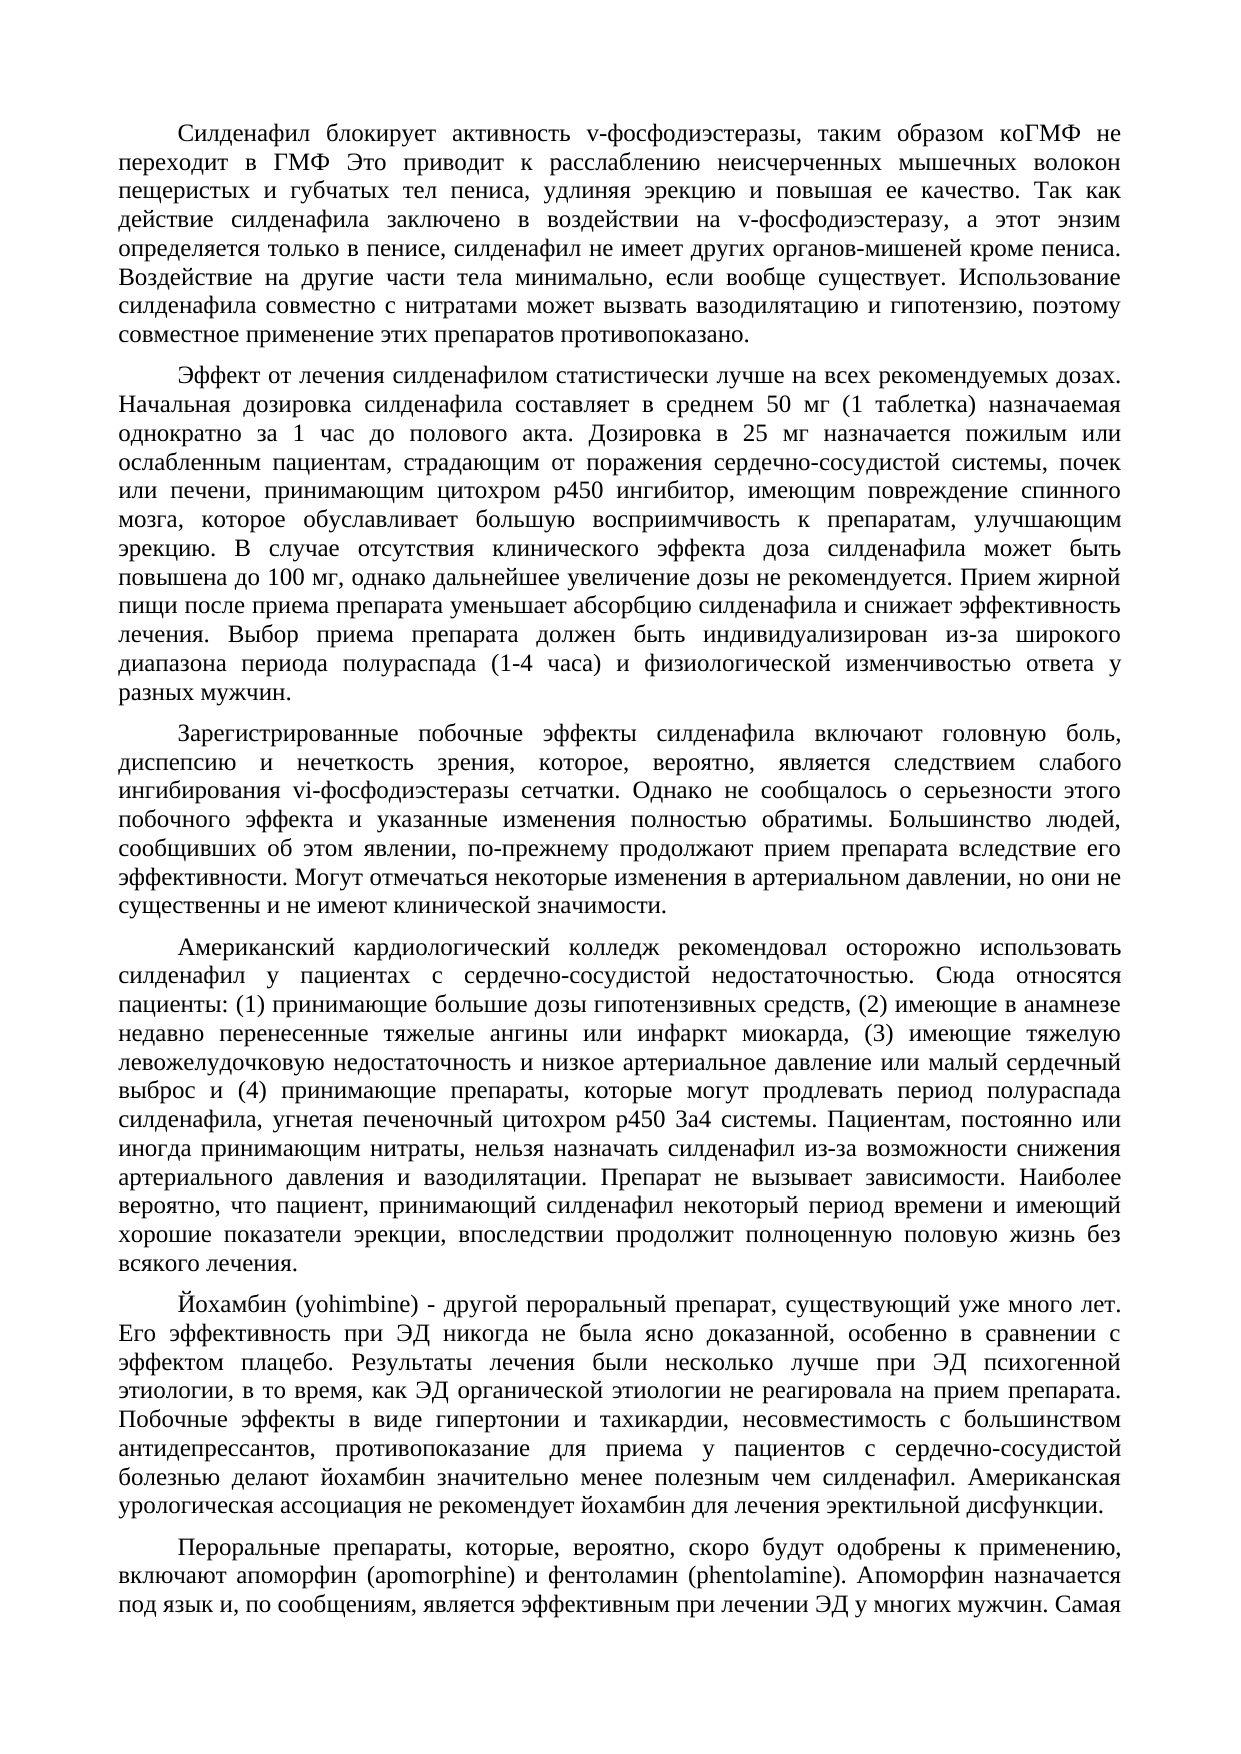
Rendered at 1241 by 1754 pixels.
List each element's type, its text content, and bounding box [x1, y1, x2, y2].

text Эффект от лечения силденафилом статистически лучше на всех рекомендуемых дозах. Начальная дозировка силденафила составляет в среднем 50 мг (1 таблетка) назначаемая однократно за 1 час до полового акта. Дозировка в 25 мг назначается пожилым или ослабленным пациентам, страдающим от поражения сердечно-сосудистой системы, почек или печени, принимающим цитохром p450 ингибитор, имеющим повреждение спинного мозга, которое обуславливает большую восприимчивость к препаратам, улучшающим эрекцию. В случае отсутствия клинического эффекта доза силденафила может быть повышена до 100 мг, однако дальнейшее увеличение дозы не рекомендуется. Прием жирной пищи после приема препарата уменьшает абсорбцию силденафила и снижает эффективность лечения. Выбор приема препарата должен быть индивидуализирован из-за широкого диапазона периода полураспада (1-4 часа) и физиологической изменчивостью ответа у разных мужчин. [118, 361, 1122, 706]
text Американский кардиологический колледж рекомендовал осторожно использовать силденафил у пациентах с сердечно-сосудистой недостаточностью. Сюда относятся пациенты: (1) принимающие большие дозы гипотензивных средств, (2) имеющие в анамнезе недавно перенесенные тяжелые ангины или инфаркт миокарда, (3) имеющие тяжелую левожелудочковую недостаточность и низкое артериальное давление или малый сердечный выброс и (4) принимающие препараты, которые могут продлевать период полураспада силденафила, угнетая печеночный цитохром p450 3a4 системы. Пациентам, постоянно или иногда принимающим нитраты, нельзя назначать силденафил из-за возможности снижения артериального давления и вазодилятации. Препарат не вызывает зависимости. Наиболее вероятно, что пациент, принимающий силденафил некоторый период времени и имеющий хорошие показатели эрекции, впоследствии продолжит полноценную половую жизнь без всякого лечения. [118, 932, 1122, 1277]
text Зарегистрированные побочные эффекты силденафила включают головную боль, диспепсию и нечеткость зрения, которое, вероятно, является следствием слабого ингибирования vi-фосфодиэстеразы сетчатки. Однако не сообщалось о серьезности этого побочного эффекта и указанные изменения полностью обратимы. Большинство людей, сообщивших об этом явлении, по-прежнему продолжают прием препарата вследствие его эффективности. Могут отмечаться некоторые изменения в артериальном давлении, но они не существенны и не имеют клинической значимости. [118, 718, 1122, 919]
text Силденафил блокирует активность v-фосфодиэстеразы, таким образом коГМФ не переходит в ГМФ Это приводит к расслаблению неисчерченных мышечных волокон пещеристых и губчатых тел пениса, удлиняя эрекцию и повышая ее качество. Так как действие силденафила заключено в воздействии на v-фосфодиэстеразу, а этот энзим определяется только в пенисе, силденафил не имеет других органов-мишеней кроме пениса. Воздействие на другие части тела минимально, если вообще существует. Использование силденафила совместно с нитратами может вызвать вазодилятацию и гипотензию, поэтому совместное применение этих препаратов противопоказано. [118, 118, 1122, 348]
text Йохамбин (yohimbine) - другой пероральный препарат, существующий уже много лет. Его эффективность при ЭД никогда не была ясно доказанной, особенно в сравнении с эффектом плацебо. Результаты лечения были несколько лучше при ЭД психогенной этиологии, в то время, как ЭД органической этиологии не реагировала на прием препарата. Побочные эффекты в виде гипертонии и тахикардии, несовместимость с большинством антидепрессантов, противопоказание для приема у пациентов с сердечно-сосудистой болезнью делают йохамбин значительно менее полезным чем силденафил. Американская урологическая ассоциация не рекомендует йохамбин для лечения эректильной дисфункции. [118, 1289, 1122, 1519]
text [118, 1532, 1122, 1618]
